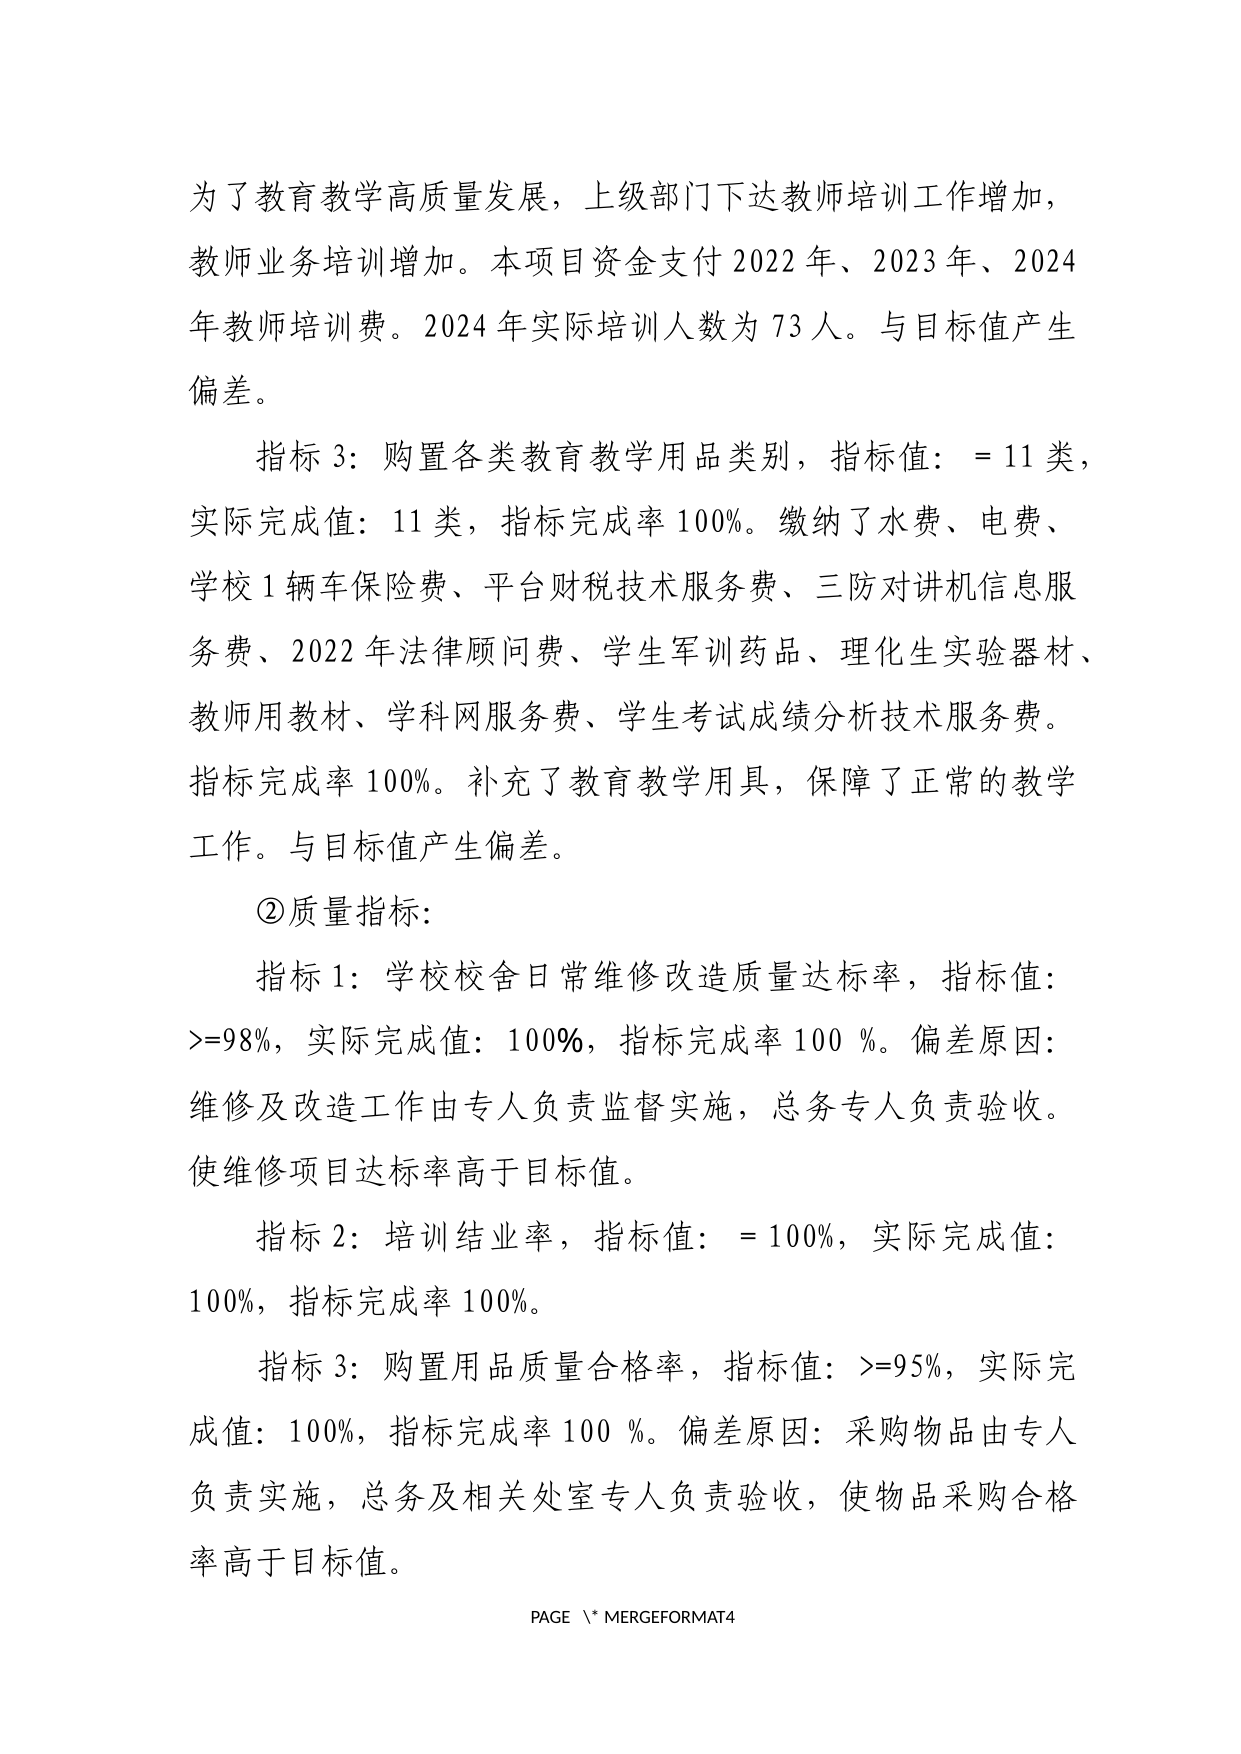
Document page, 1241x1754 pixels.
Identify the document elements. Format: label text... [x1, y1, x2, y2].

text ②质量指标： [187, 877, 1078, 942]
text 指标1：学校校舍日常维修改造质量达标率，指标值：>=98%，实际完成值：100%，指标完成率100 %。偏差原因：维修及改造工作由专人负责监督实施，总务专人负责验收。使维修项目达标率高于目标值。 [187, 942, 1078, 1202]
text 指标3：购置用品质量合格率，指标值：>=95%，实际完成值：100%，指标完成率100 %。偏差原因：采购物品由专人负责实施，总务及相关处室专人负责验收，使物品采购合格率高于目标值。 [187, 1332, 1078, 1592]
text 指标2：培训结业率，指标值：＝100%，实际完成值：100%，指标完成率100%。 [187, 1202, 1078, 1332]
text 指标3：购置各类教育教学用品类别，指标值：＝11类，实际完成值：11类，指标完成率100%。缴纳了水费、电费、学校1辆车保险费、平台财税技术服务费、三防对讲机信息服务费、2022年法律顾问费、学生军训药品、理化生实验器材、教师用教材、学科网服务费、学生考试成绩分析技术服务费。指标完成率100%。补充了教育教学用具，保障了正常的教学工作。与目标值产生偏差。 [187, 422, 1078, 877]
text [187, 162, 1078, 422]
